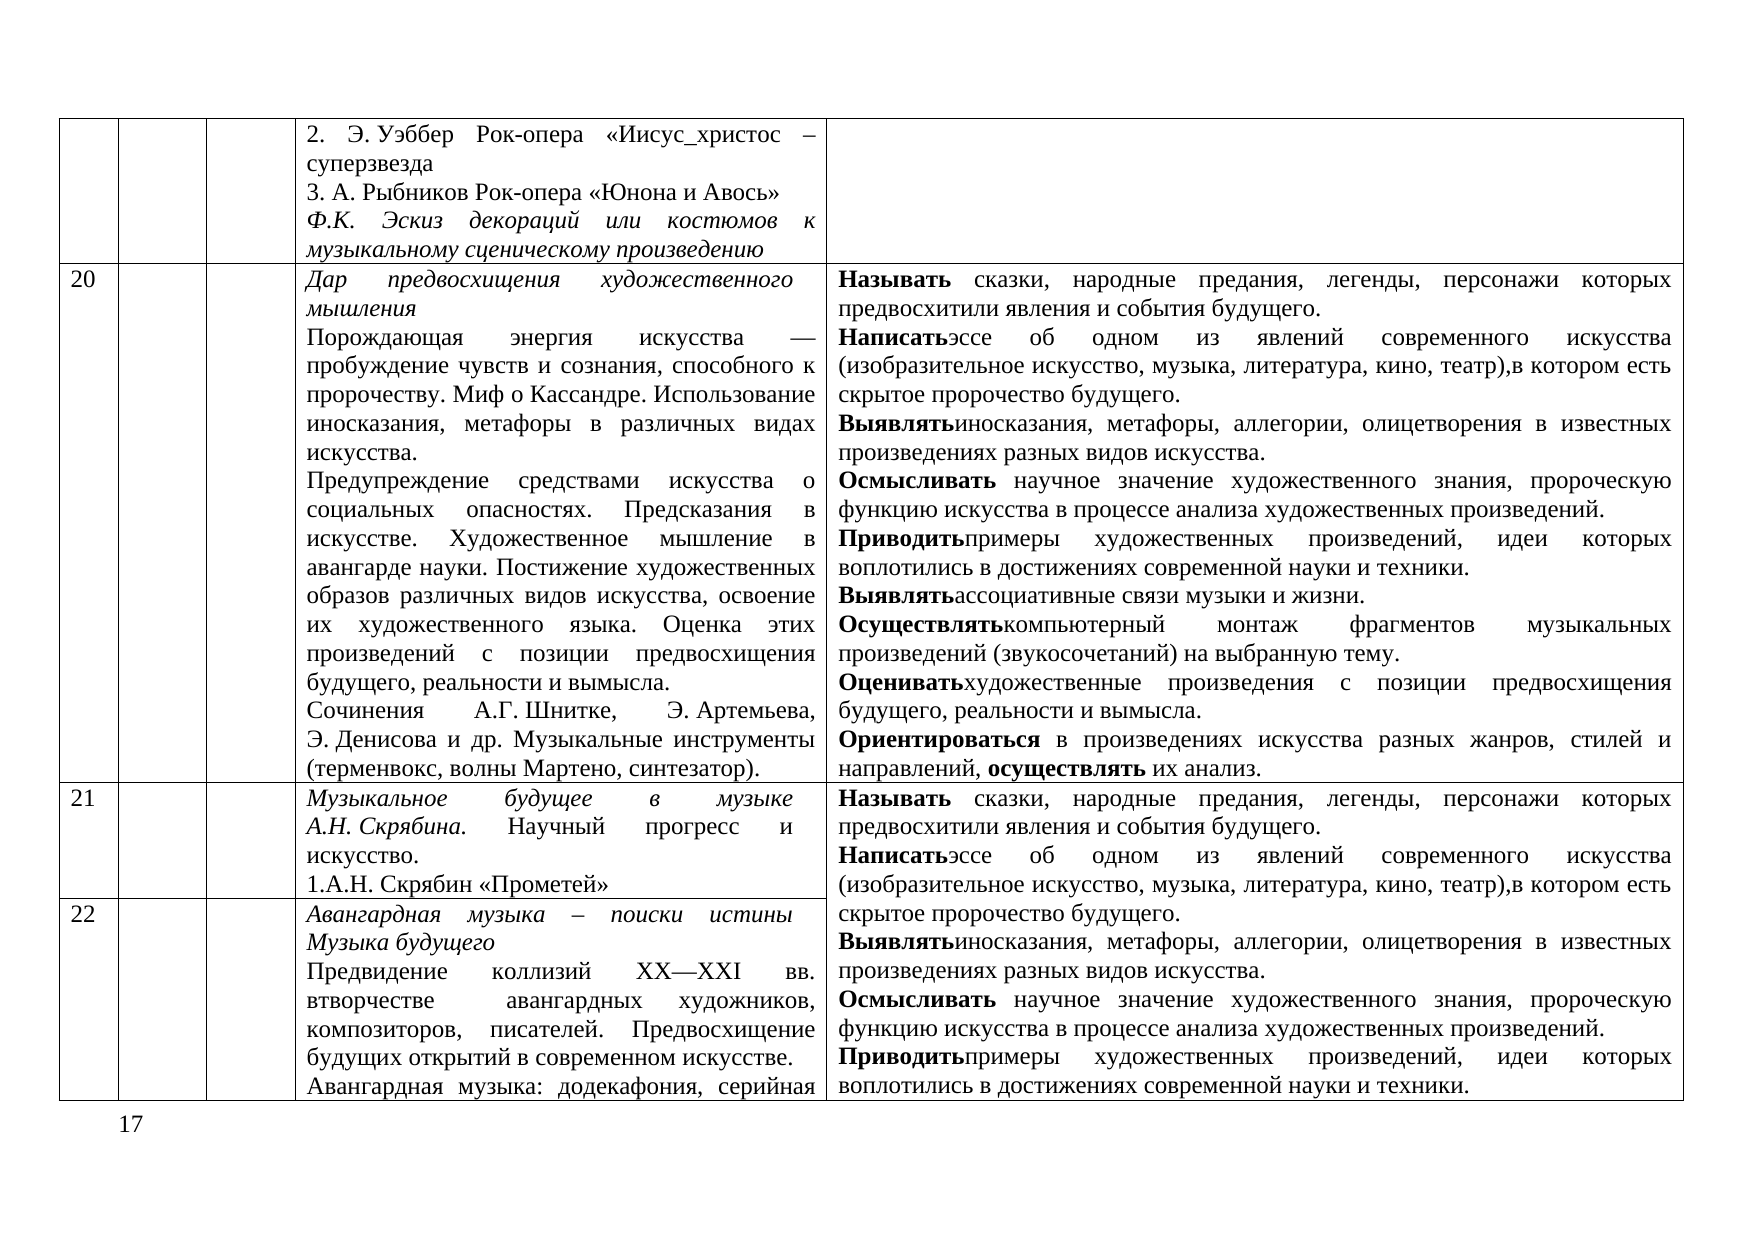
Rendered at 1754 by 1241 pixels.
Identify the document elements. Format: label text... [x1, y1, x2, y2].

table_cell [207, 264, 295, 782]
table_cell Музыкальное будущее в музыке А.Н. Скрябина. Научный прогресс и искусство. 1.А.Н. Скрябин «Прометей» [296, 783, 826, 898]
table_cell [296, 899, 826, 1100]
table_cell Дар предвосхищения художественного мышления Порождающая энергия искусства — пробуждение чувств и сознания, способного к пророчеству. Миф о Кассандре. Использование иносказания, метафоры в различных видах искусства. Предупреждение средствами искусства о социальных опасностях. Предсказания в искусстве. Художественное мышление в авангарде науки. Постижение художественных образов различных видов искусства, освоение их художественного языка. Оценка этих произведений с позиции предвосхищения будущего, реальности и вымысла. Сочинения А.Г. Шнитке, Э. Артемьева, Э. Денисова и др. Музыкальные инструменты (терменвокс, волны Мартено, синтезатор). [296, 264, 826, 782]
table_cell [296, 119, 826, 263]
table_cell 21 [60, 783, 118, 898]
table_cell 19 [60, 119, 118, 263]
table_cell [207, 899, 295, 1100]
table_cell [119, 264, 206, 782]
table_cell [119, 783, 206, 898]
table_cell 20 [60, 264, 118, 782]
table_cell [207, 119, 295, 263]
table_cell Называть сказки, народные предания, легенды, персонажи которых предвосхитили явления и события будущего. Написатьэссе об одном из явлений современного искусства (изобразительное искусство, музыка, литература, кино, театр),в котором есть скрытое пророчество будущего. Выявлятьиносказания, метафоры, аллегории, олицетворения в известных произведениях разных видов искусства. Осмысливать научное значение художественного знания, пророческую функцию искусства в процессе анализа художественных произведений. Приводитьпримеры художественных произведений, идеи которых воплотились в достижениях современной науки и техники. Выявлятьассоциативные связи музыки и жизни. Осуществлятькомпьютерный монтаж фрагментов музыкальных произведений (звукосочетаний) на выбранную тему. Оцениватьхудожественные произведения с позиции предвосхищения будущего, реальности и вымысла. Ориентироваться в произведениях искусства разных жанров, стилей и направлений, осуществлять их анализ. Исследовать роль искусства в созидании окружающего мира, значение эстетической среды города (посёлка) для самоощущения человека. Анализировать соотношение красоты и пользы в повседневной жизни. Разбиратьсяв терминах и понятиях («промышленное искусство», «техническая эстетика», «дизайн» и др.). Изучатьоблик своего города (района), посёлка, деревни и выявлятьегоособенностис позиции традиций и новаторства. Познакомитьсяс видами архитектурных построек в исторических городах. Выявлятьособенности архитектурных стилей.Объяснятьзначение терминов, связанных с градостроительством. Пользоваться словарями по искусству. Изображать в виде чертежа план-схему средневекового города, передавая характерные черты русского, европейского, восточного города (по выбору). Соотноситьсовременные архитектурные постройки с их функциями в городскомландшафте, с климатическими условиями, определять особенности материала и др. Участвоватьв дискуссии о целесообразности эстетизации среды обитания — школы, дома, досуговых центров и др. Создаватькомпьютерные презентации, слайд-шоу, фотомонтаж, видеоматериалы на одну из тем: «Площадь современного города», «Реклама в нашем городе (посёлке, селе)», «Магазины: убранство и интерьеры», «Фонари на улицах города», «Музыка на городских (сельских) праздниках», «Традиции и современность в облике моего города». Определятьобщее и особенное в музыке и архитектуре. Выполнятьпроект (рисунок, чертёж, макет, описание) какого-либо предмета бытового предназначения. Проектировать детскую игровую площадку. Изготавливатьэскиз-проект ландшафтного дизайна фрагмента сквера, парка или дизайна интерьера школьной рекреации, столовой. Оформлятьпригласительный билет, поздравительную открытку, эскиз одежды с использованием средств компьютерной графики. Создаватьэскиз панно, витража или чеканки для украшения фасада или интерьера здания. Украшатьилиизготавливать эскиз декора (художественная роспись, резьба, лепка) предмета быта. Составлять и художественнооформлятьпрограммы концерта (серьёзной и лёгкой музыки), конкурса, фестиваля искусств. Проводитьисследование на тему «Влияние классической/популярной музыки на состояние домашних растений и животных». Подготавливатьпрограмму вечера песни. Разрабатыватьсодержание танцевального конкурса или дискотеки («От гавота до брейк-данса»): придумыватьэлементы костюмов, отражающие эпоху,подбиратьмузыкальные записи, подготавливатьвыступления танцевальных пар. Выполнятьколлективную работу, посвящённую моде XX—XXI вв. Называтьлучшие фильмы отечественного кинематографа. [827, 783, 1683, 1100]
table_cell [207, 783, 295, 898]
table_cell 22 [60, 899, 118, 1100]
table_cell [119, 899, 206, 1100]
table_cell Называть сказки, народные предания, легенды, персонажи которых предвосхитили явления и события будущего. Написатьэссе об одном из явлений современного искусства (изобразительное искусство, музыка, литература, кино, театр),в котором есть скрытое пророчество будущего. Выявлятьиносказания, метафоры, аллегории, олицетворения в известных произведениях разных видов искусства. Осмысливать научное значение художественного знания, пророческую функцию искусства в процессе анализа художественных произведений. Приводитьпримеры художественных произведений, идеи которых воплотились в достижениях современной науки и техники. Выявлятьассоциативные связи музыки и жизни. Осуществлятькомпьютерный монтаж фрагментов музыкальных произведений (звукосочетаний) на выбранную тему. Оцениватьхудожественные произведения с позиции предвосхищения будущего, реальности и вымысла. Ориентироваться в произведениях искусства разных жанров, стилей и направлений, осуществлять их анализ. [827, 264, 1683, 782]
table_cell [119, 119, 206, 263]
